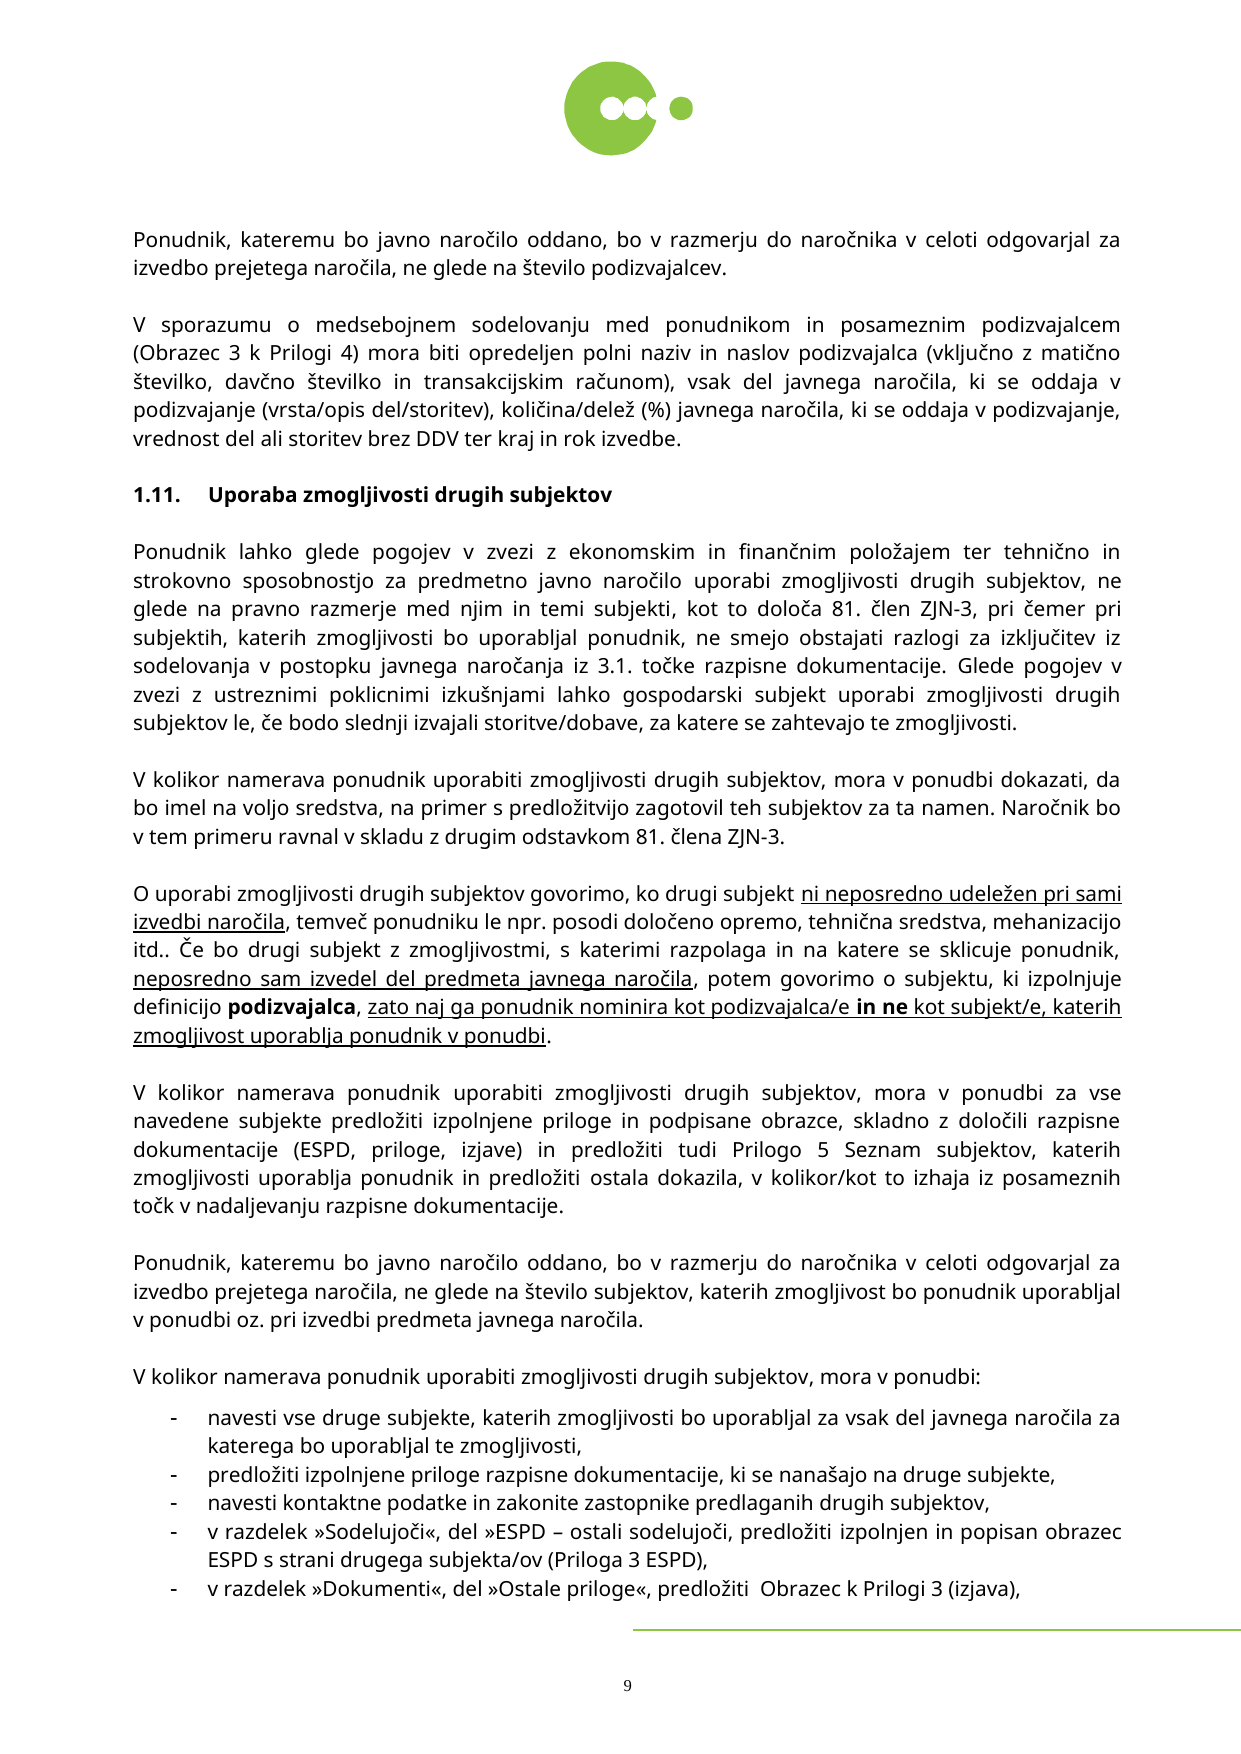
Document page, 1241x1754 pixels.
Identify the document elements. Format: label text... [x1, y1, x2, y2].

text V kolikor namerava ponudnik uporabiti zmogljivosti drugih subjektov, mora v ponudbi: [133, 1362, 1122, 1391]
list predložiti izpolnjene priloge razpisne dokumentacije, ki se nanašajo na druge subjekte, [170, 1460, 1122, 1488]
text V kolikor namerava ponudnik uporabiti zmogljivosti drugih subjektov, mora v ponudbi dokazati, da bo imel na voljo sredstva, na primer s predložitvijo zagotovil teh subjektov za ta namen. Naročnik bo v tem primeru ravnal v skladu z drugim odstavkom 81. člena ZJN-3. [133, 765, 1122, 850]
text Ponudnik lahko glede pogojev v zvezi z ekonomskim in finančnim položajem ter tehnično in strokovno sposobnostjo za predmetno javno naročilo uporabi zmogljivosti drugih subjektov, ne glede na pravno razmerje med njim in temi subjekti, kot to določa 81. člen ZJN-3, pri čemer pri subjektih, katerih zmogljivosti bo uporabljal ponudnik, ne smejo obstajati razlogi za izključitev iz sodelovanja v postopku javnega naročanja iz 3.1. točke razpisne dokumentacije. Glede pogojev v zvezi z ustreznimi poklicnimi izkušnjami lahko gospodarski subjekt uporabi zmogljivosti drugih subjektov le, če bodo slednji izvajali storitve/dobave, za katere se zahtevajo te zmogljivosti. [133, 537, 1122, 737]
text O uporabi zmogljivosti drugih subjektov govorimo, ko drugi subjekt ni neposredno udeležen pri sami izvedbi naročila, temveč ponudniku le npr. posodi določeno opremo, tehnična sredstva, mehanizacijo itd.. Če bo drugi subjekt z zmogljivostmi, s katerimi razpolaga in na katere se sklicuje ponudnik, neposredno sam izvedel del predmeta javnega naročila, potem govorimo o subjektu, ki izpolnjuje definicijo podizvajalca, zato naj ga ponudnik nominira kot podizvajalca/e in ne kot subjekt/e, katerih zmogljivost uporablja ponudnik v ponudbi. [133, 879, 1122, 1049]
list navesti vse druge subjekte, katerih zmogljivosti bo uporabljal za vsak del javnega naročila za katerega bo uporabljal te zmogljivosti, [170, 1403, 1122, 1460]
list v razdelek »Dokumenti«, del »Ostale priloge«, predložiti Obrazec k Prilogi 3 (izjava), [170, 1574, 1122, 1602]
text Ponudnik, kateremu bo javno naročilo oddano, bo v razmerju do naročnika v celoti odgovarjal za izvedbo prejetega naročila, ne glede na število subjektov, katerih zmogljivost bo ponudnik uporabljal v ponudbi oz. pri izvedbi predmeta javnega naročila. [133, 1248, 1122, 1334]
text Ponudnik, kateremu bo javno naročilo oddano, bo v razmerju do naročnika v celoti odgovarjal za izvedbo prejetega naročila, ne glede na število podizvajalcev. [133, 225, 1122, 282]
list v razdelek »Sodelujoči«, del »ESPD – ostali sodelujoči, predložiti izpolnjen in popisan obrazec ESPD s strani drugega subjekta/ov (Priloga 3 ESPD), [170, 1517, 1122, 1574]
list Uporaba zmogljivosti drugih subjektov [133, 481, 1122, 509]
list navesti kontaktne podatke in zakonite zastopnike predlaganih drugih subjektov, [170, 1488, 1122, 1517]
text V kolikor namerava ponudnik uporabiti zmogljivosti drugih subjektov, mora v ponudbi za vse navedene subjekte predložiti izpolnjene priloge in podpisane obrazce, skladno z določili razpisne dokumentacije (ESPD, priloge, izjave) in predložiti tudi Prilogo 5 Seznam subjektov, katerih zmogljivosti uporablja ponudnik in predložiti ostala dokazila, v kolikor/kot to izhaja iz posameznih točk v nadaljevanju razpisne dokumentacije. [133, 1078, 1122, 1220]
text V sporazumu o medsebojnem sodelovanju med ponudnikom in posameznim podizvajalcem (Obrazec 3 k Prilogi 4) mora biti opredeljen polni naziv in naslov podizvajalca (vključno z matično številko, davčno številko in transakcijskim računom), vsak del javnega naročila, ki se oddaja v podizvajanje (vrsta/opis del/storitev), količina/delež (%) javnega naročila, ki se oddaja v podizvajanje, vrednost del ali storitev brez DDV ter kraj in rok izvedbe. [133, 310, 1122, 452]
